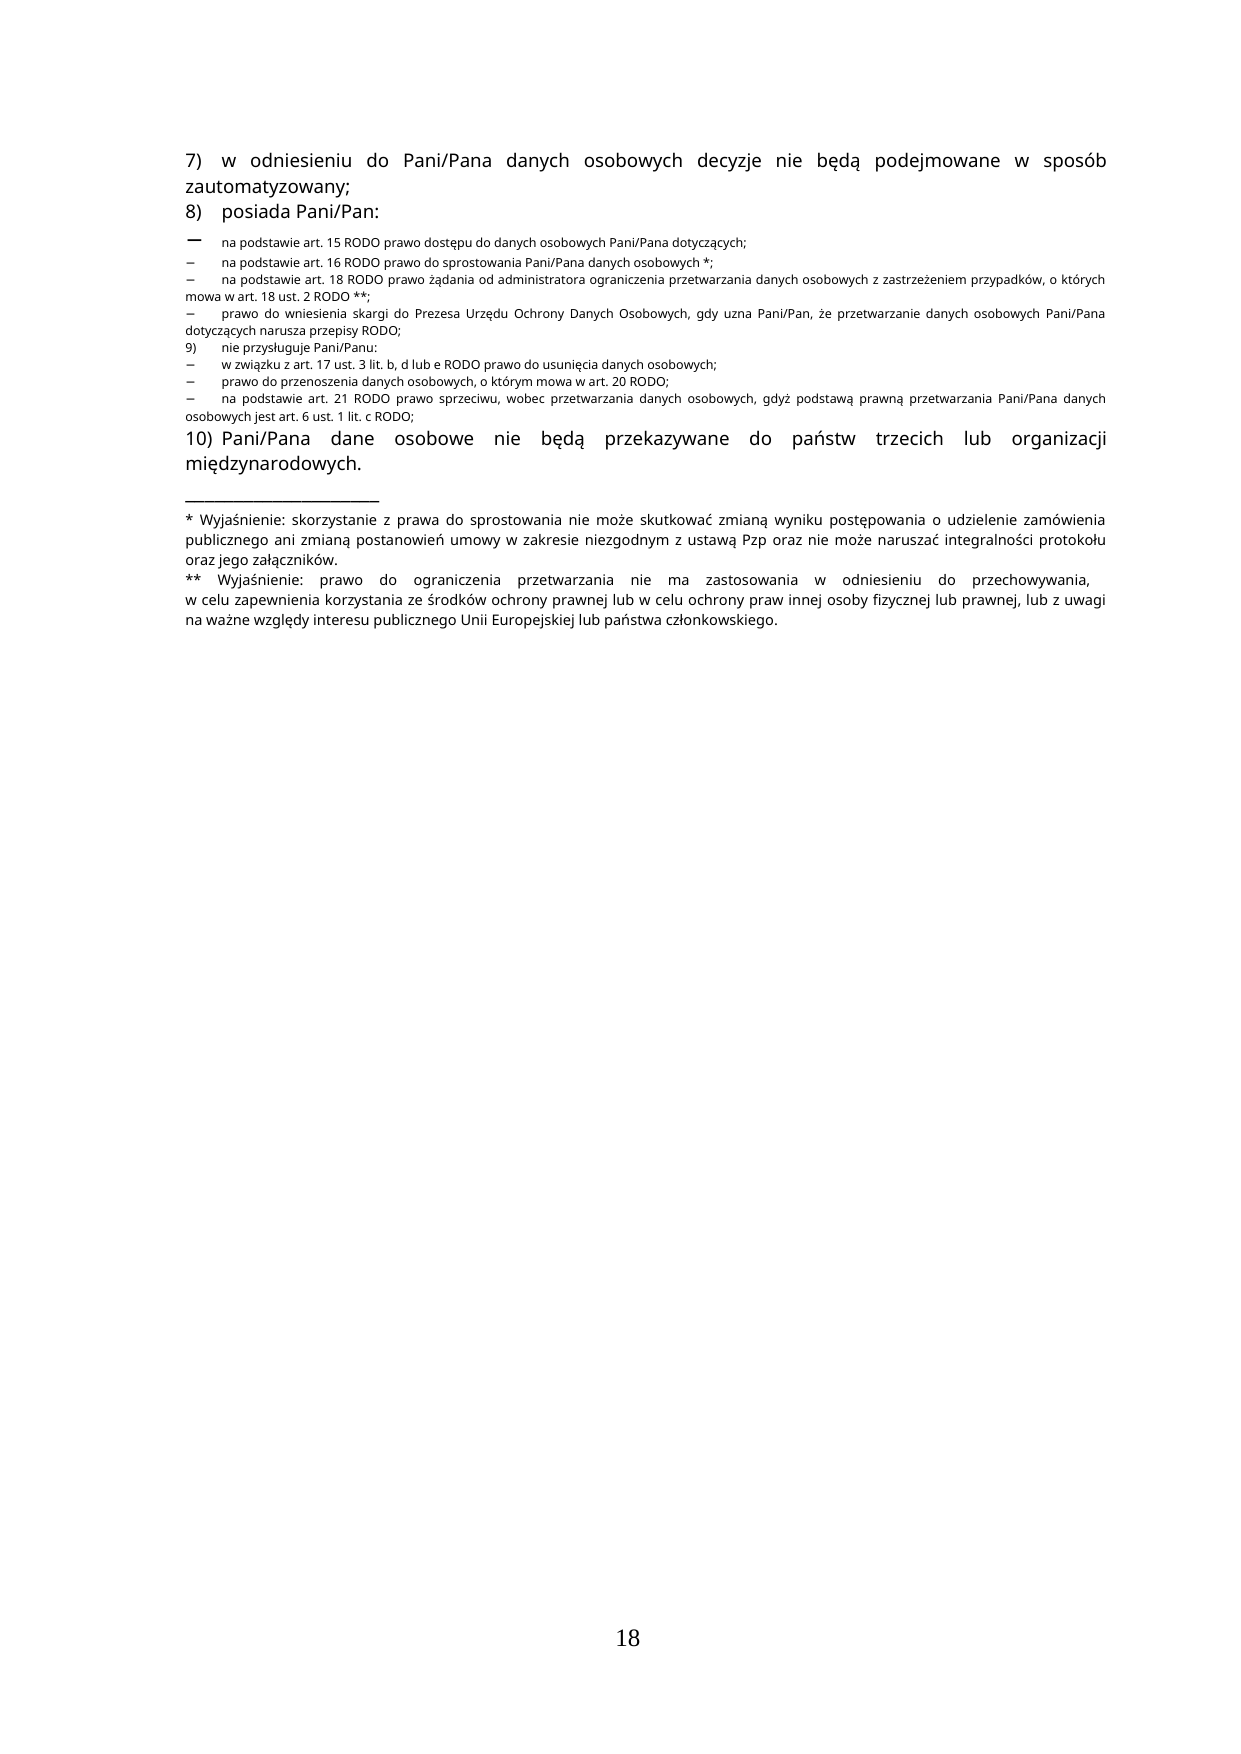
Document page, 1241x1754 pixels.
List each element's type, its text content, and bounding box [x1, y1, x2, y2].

text ** Wyjaśnienie: prawo do ograniczenia przetwarzania nie ma zastosowania w odniesieniu do przechowywania, w celu zapewnienia korzystania ze środków ochrony prawnej lub w celu ochrony praw innej osoby fizycznej lub prawnej, lub z uwagi na ważne względy interesu publicznego Unii Europejskiej lub państwa członkowskiego. [185, 570, 1107, 629]
text − prawo do wniesienia skargi do Prezesa Urzędu Ochrony Danych Osobowych, gdy uzna Pani/Pan, że przetwarzanie danych osobowych Pani/Pana dotyczących narusza przepisy RODO; [185, 305, 1107, 339]
text 10) Pani/Pana dane osobowe nie będą przekazywane do państw trzecich lub organizacji międzynarodowych. [185, 425, 1107, 476]
text − prawo do przenoszenia danych osobowych, o którym mowa w art. 20 RODO; [185, 373, 1107, 391]
text 8) posiada Pani/Pan: [185, 199, 1107, 224]
text − na podstawie art. 21 RODO prawo sprzeciwu, wobec przetwarzania danych osobowych, gdyż podstawą prawną przetwarzania Pani/Pana danych osobowych jest art. 6 ust. 1 lit. c RODO; [185, 391, 1107, 425]
text 9) nie przysługuje Pani/Panu: [185, 339, 1107, 356]
text − na podstawie art. 15 RODO prawo dostępu do danych osobowych Pani/Pana dotyczących; [185, 224, 1107, 254]
text * Wyjaśnienie: skorzystanie z prawa do sprostowania nie może skutkować zmianą wyniku postępowania o udzielenie zamówienia publicznego ani zmianą postanowień umowy w zakresie niezgodnym z ustawą Pzp oraz nie może naruszać integralności protokołu oraz jego załączników. [185, 510, 1107, 570]
text ____________________ [185, 476, 1107, 506]
text − na podstawie art. 18 RODO prawo żądania od administratora ograniczenia przetwarzania danych osobowych z zastrzeżeniem przypadków, o których mowa w art. 18 ust. 2 RODO **; [185, 271, 1107, 305]
text − w związku z art. 17 ust. 3 lit. b, d lub e RODO prawo do usunięcia danych osobowych; [185, 356, 1107, 373]
text 7) w odniesieniu do Pani/Pana danych osobowych decyzje nie będą podejmowane w sposób zautomatyzowany; [185, 148, 1107, 199]
text − na podstawie art. 16 RODO prawo do sprostowania Pani/Pana danych osobowych *; [185, 254, 1107, 271]
